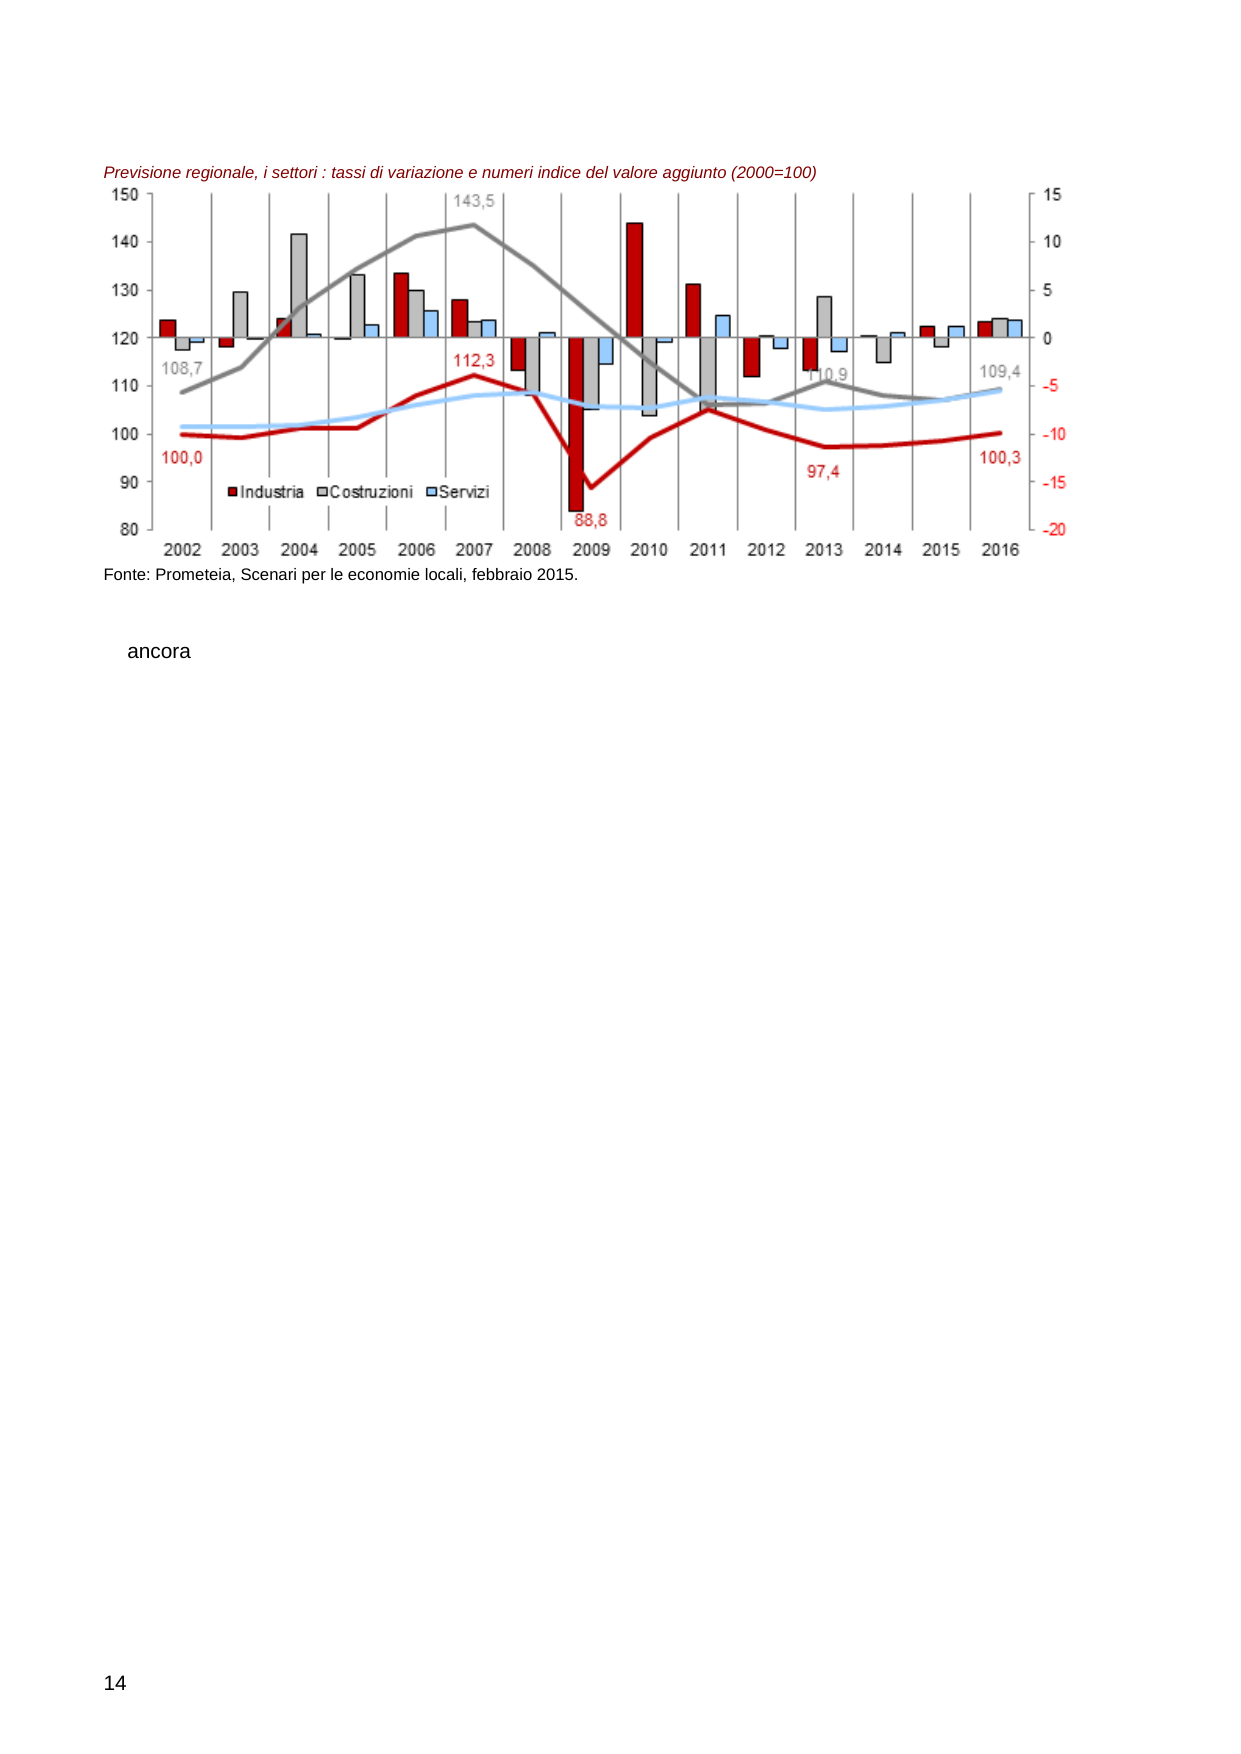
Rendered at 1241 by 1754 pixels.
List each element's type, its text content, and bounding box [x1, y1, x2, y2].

text ancora [103, 638, 1078, 663]
table_header Previsione regionale, i settori : tassi di variazione e numeri indice del valore aggiunto (2000=100) Fonte: Prometeia, Scenari per le economie locali, febbraio 2015. [103, 163, 1078, 584]
